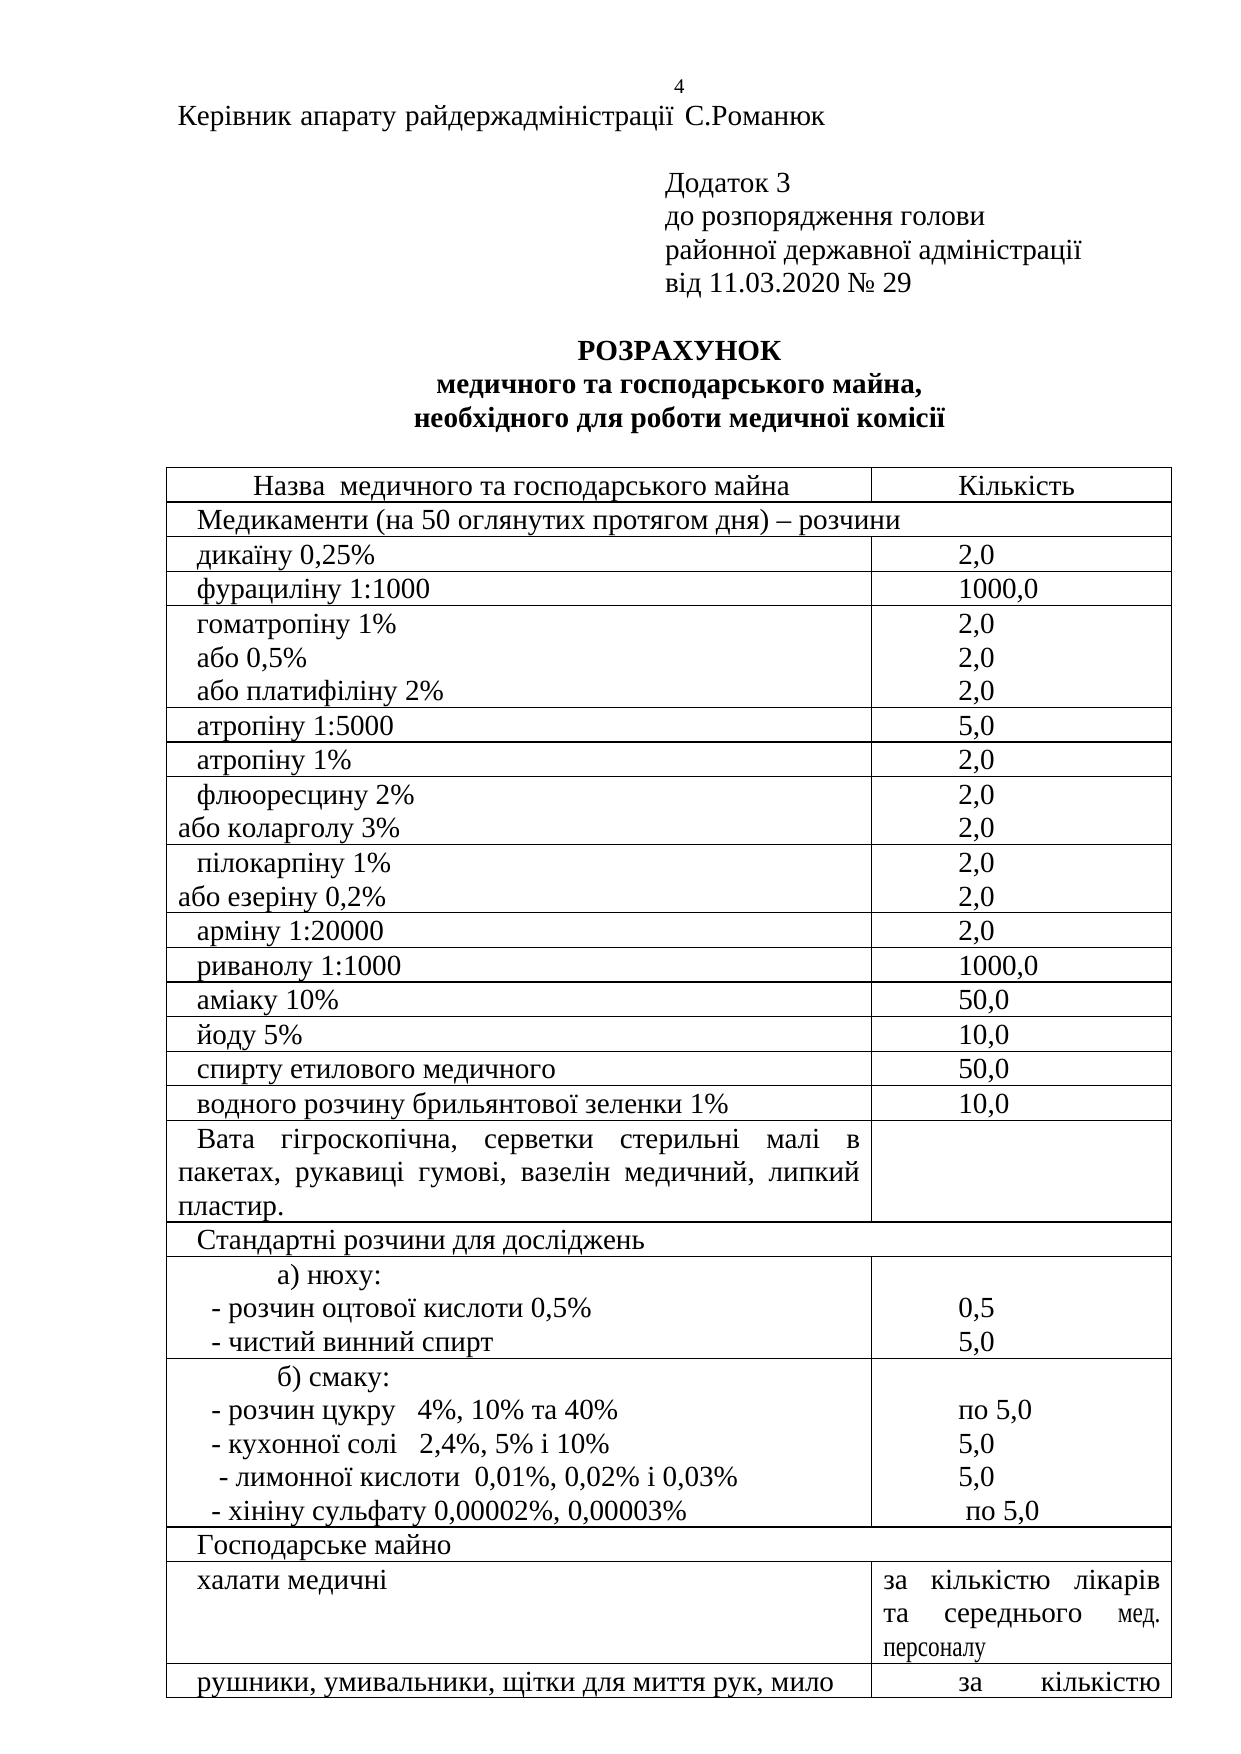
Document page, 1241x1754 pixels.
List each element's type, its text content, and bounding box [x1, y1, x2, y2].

table_cell по 5,0 5,0 5,0 по 5,0 [872, 1359, 1171, 1526]
table_cell спирту етилового медичного [167, 1052, 871, 1085]
table_cell 0,5 5,0 [872, 1257, 1171, 1358]
table_cell б) смаку: - розчин цукру 4%, 10% та 40% - кухонної солі 2,4%, 5% і 10% - лимонної кислоти 0,01%, 0,02% і 0,03% - хініну сульфату 0,00002%, 0,00003% [167, 1359, 871, 1526]
table_cell 2,0 2,0 2,0 [872, 606, 1171, 707]
table_cell 5,0 [872, 708, 1171, 741]
table_cell аміаку 10% [167, 983, 871, 1016]
text медичного та господарського майна, [177, 366, 1181, 400]
text необхідного для роботи медичної комісії [177, 400, 1181, 433]
table_cell йоду 5% [167, 1017, 871, 1051]
table_cell 1000,0 [872, 948, 1171, 981]
table_cell 50,0 [872, 983, 1171, 1016]
table_cell [872, 1121, 1171, 1221]
text до розпорядження голови [665, 198, 1181, 232]
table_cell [167, 1664, 871, 1697]
table_cell за кількістю лікарів та середнього мед. персоналу [872, 1562, 1171, 1663]
table_cell 2,0 [872, 913, 1171, 947]
table_cell риванолу 1:1000 [167, 948, 871, 981]
table_cell 10,0 [872, 1017, 1171, 1051]
text районної державної адміністрації [665, 232, 1181, 266]
text Керівник апарату райдержадміністрації С.Романюк [177, 98, 1181, 131]
table_cell 1000,0 [872, 572, 1171, 605]
table_cell 2,0 2,0 [872, 777, 1171, 844]
text від 11.03.2020 № 29 [591, 266, 1181, 299]
table_cell 2,0 2,0 [872, 845, 1171, 912]
table_cell фурациліну 1:1000 [167, 572, 871, 605]
table_cell Господарське майно [167, 1528, 1171, 1561]
table_cell 50,0 [872, 1052, 1171, 1085]
table_cell Медикаменти (на 50 оглянутих протягом дня) – розчини [167, 503, 1171, 536]
text Додаток 3 [665, 165, 1181, 198]
table_cell Вата гігроскопічна, серветки стерильні малі в пакетах, рукавиці гумові, вазелін медичний, липкий пластир. [167, 1121, 871, 1221]
table_header Назва медичного та господарського майна [167, 468, 871, 501]
table_cell атропіну 1:5000 [167, 708, 871, 741]
table_cell водного розчину брильянтової зеленки 1% [167, 1086, 871, 1120]
table_cell дикаїну 0,25% [167, 537, 871, 571]
table_cell пілокарпіну 1% або езеріну 0,2% [167, 845, 871, 912]
table_cell гоматропіну 1% або 0,5% або платифіліну 2% [167, 606, 871, 707]
table_cell халати медичні [167, 1562, 871, 1663]
table_cell Стандартні розчини для досліджень [167, 1223, 1171, 1256]
table_cell арміну 1:20000 [167, 913, 871, 947]
text РОЗРАХУНОК [177, 333, 1181, 366]
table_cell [872, 1664, 1171, 1697]
table_cell 2,0 [872, 743, 1171, 776]
table_header Кількість [872, 468, 1171, 501]
table_cell а) нюху: - розчин оцтової кислоти 0,5% - чистий винний спирт [167, 1257, 871, 1358]
table_cell 2,0 [872, 537, 1171, 571]
table_cell атропіну 1% [167, 743, 871, 776]
table_cell флюоресцину 2% або коларголу 3% [167, 777, 871, 844]
table_cell 10,0 [872, 1086, 1171, 1120]
